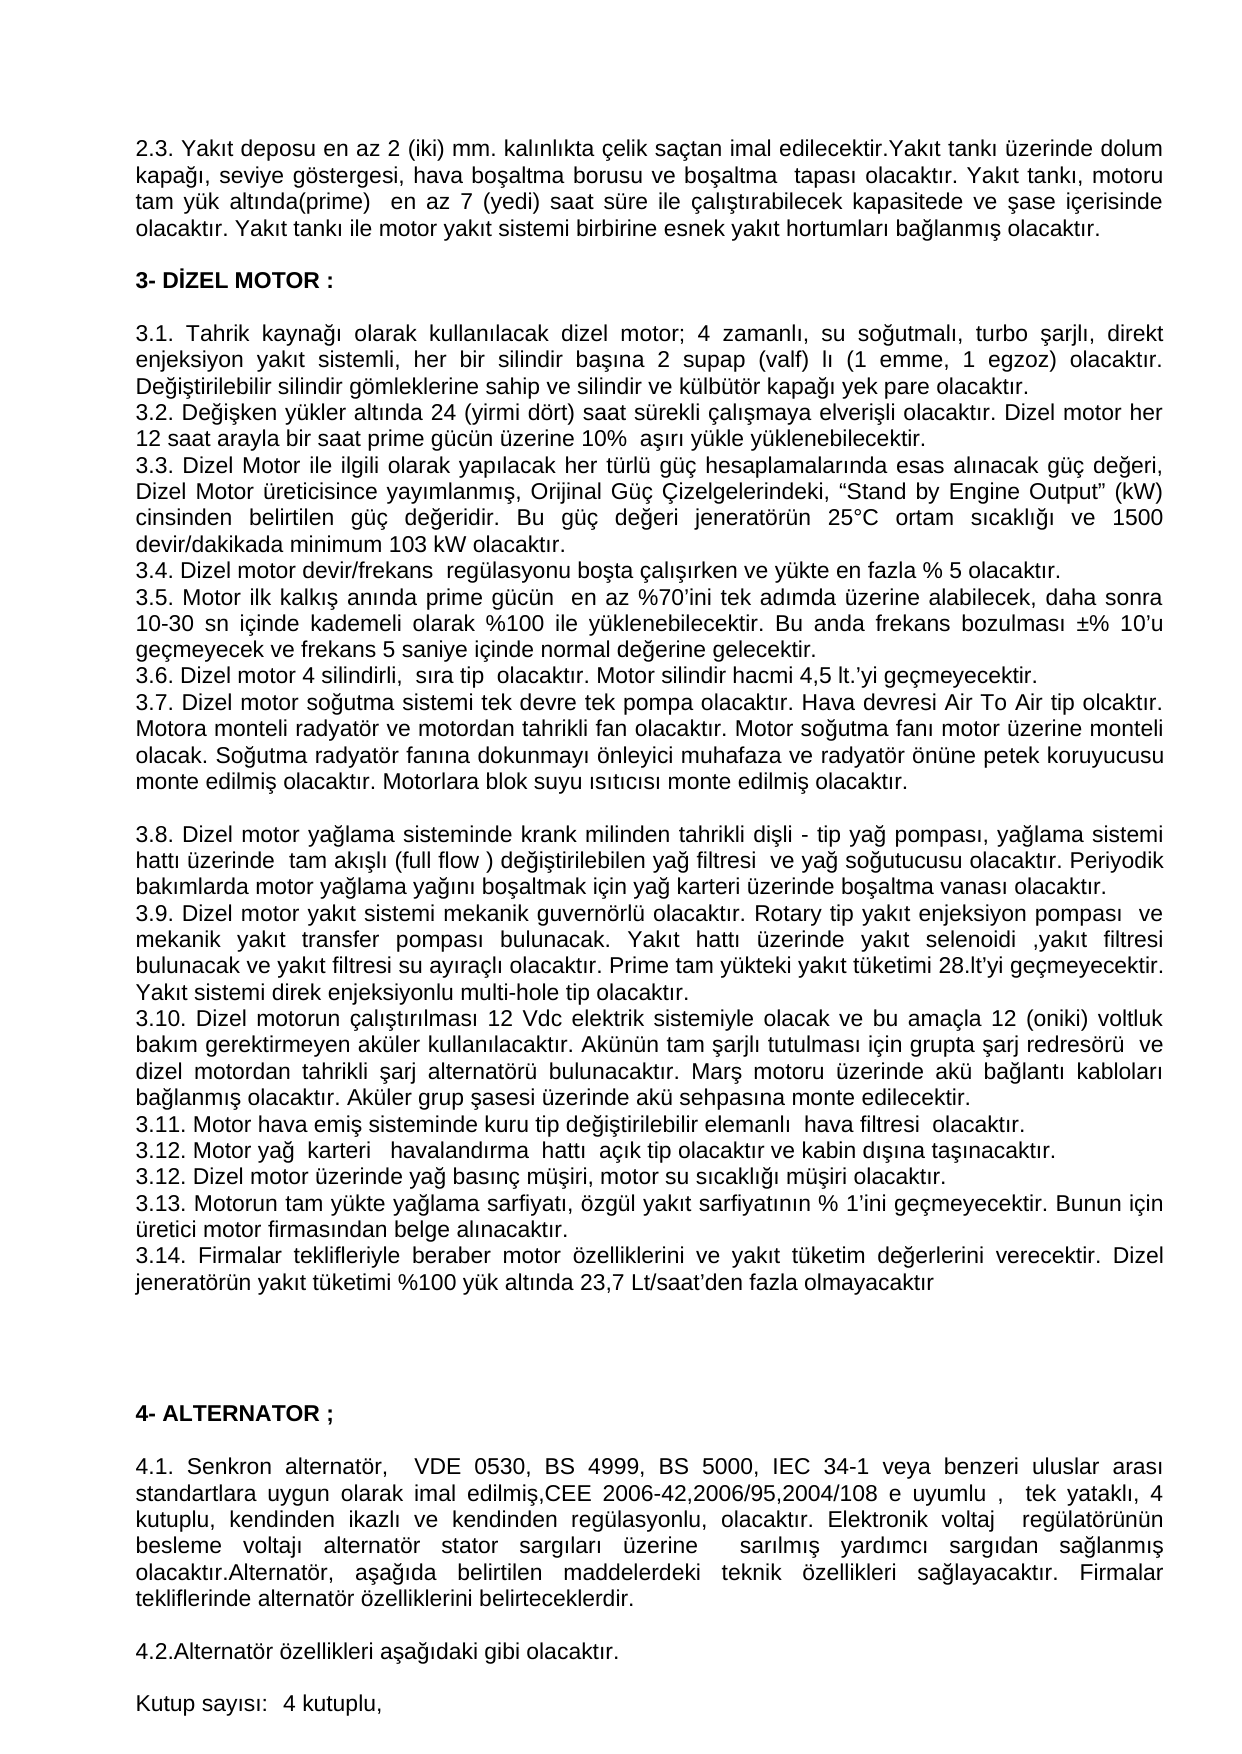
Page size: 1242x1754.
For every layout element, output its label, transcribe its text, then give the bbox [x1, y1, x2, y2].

text 3- DİZEL MOTOR : [135, 267, 1164, 293]
text 3.9. Dizel motor yakıt sistemi mekanik guvernörlü olacaktır. Rotary tip yakıt enjeksiyon pompası ve mekanik yakıt transfer pompası bulunacak. Yakıt hattı üzerinde yakıt selenoidi ,yakıt filtresi bulunacak ve yakıt filtresi su ayıraçlı olacaktır. Prime tam yükteki yakıt tüketimi 28.lt’yi geçmeyecektir. Yakıt sistemi direk enjeksiyonlu multi-hole tip olacaktır. [135, 900, 1164, 1005]
text 3.12. Dizel motor üzerinde yağ basınç müşiri, motor su sıcaklığı müşiri olacaktır. [135, 1163, 1164, 1189]
text 3.13. Motorun tam yükte yağlama sarfiyatı, özgül yakıt sarfiyatının % 1’ini geçmeyecektir. Bunun için üretici motor firmasından belge alınacaktır. [135, 1189, 1164, 1242]
text 3.5. Motor ilk kalkış anında prime gücün en az %70’ini tek adımda üzerine alabilecek, daha sonra 10-30 sn içinde kademeli olarak %100 ile yüklenebilecektir. Bu anda frekans bozulması ±% 10’u geçmeyecek ve frekans 5 saniye içinde normal değerine gelecektir. [135, 583, 1164, 662]
text 3.12. Motor yağ karteri havalandırma hattı açık tip olacaktır ve kabin dışına taşınacaktır. [135, 1137, 1164, 1163]
text 2.3. Yakıt deposu en az 2 (iki) mm. kalınlıkta çelik saçtan imal edilecektir.Yakıt tankı üzerinde dolum kapağı, seviye göstergesi, hava boşaltma borusu ve boşaltma tapası olacaktır. Yakıt tankı, motoru tam yük altında(prime) en az 7 (yedi) saat süre ile çalıştırabilecek kapasitede ve şase içerisinde olacaktır. Yakıt tankı ile motor yakıt sistemi birbirine esnek yakıt hortumları bağlanmış olacaktır. [135, 135, 1164, 241]
text 3.14. Firmalar teklifleriyle beraber motor özelliklerini ve yakıt tüketim değerlerini verecektir. Dizel jeneratörün yakıt tüketimi %100 yük altında 23,7 Lt/saat’den fazla olmayacaktır [135, 1242, 1164, 1295]
text 4.1. Senkron alternatör, VDE 0530, BS 4999, BS 5000, IEC 34-1 veya benzeri uluslar arası standartlara uygun olarak imal edilmiş,CEE 2006-42,2006/95,2004/108 e uyumlu , tek yataklı, 4 kutuplu, kendinden ikazlı ve kendinden regülasyonlu, olacaktır. Elektronik voltaj regülatörünün besleme voltajı alternatör stator sargıları üzerine sarılmış yardımcı sargıdan sağlanmış olacaktır.Alternatör, aşağıda belirtilen maddelerdeki teknik özellikleri sağlayacaktır. Firmalar tekliflerinde alternatör özelliklerini belirteceklerdir. [135, 1453, 1164, 1611]
text 4.2.Alternatör özellikleri aşağıdaki gibi olacaktır. [135, 1638, 1164, 1664]
text 3.3. Dizel Motor ile ilgili olarak yapılacak her türlü güç hesaplamalarında esas alınacak güç değeri, Dizel Motor üreticisince yayımlanmış, Orijinal Güç Çizelgelerindeki, “Stand by Engine Output” (kW) cinsinden belirtilen güç değeridir. Bu güç değeri jeneratörün 25°C ortam sıcaklığı ve 1500 devir/dakikada minimum 103 kW olacaktır. [135, 452, 1164, 557]
text 3.1. Tahrik kaynağı olarak kullanılacak dizel motor; 4 zamanlı, su soğutmalı, turbo şarjlı, direkt enjeksiyon yakıt sistemli, her bir silindir başına 2 supap (valf) lı (1 emme, 1 egzoz) olacaktır. Değiştirilebilir silindir gömleklerine sahip ve silindir ve külbütör kapağı yek pare olacaktır. [135, 320, 1164, 399]
text 3.11. Motor hava emiş sisteminde kuru tip değiştirilebilir elemanlı hava filtresi olacaktır. [135, 1111, 1164, 1137]
text 3.4. Dizel motor devir/frekans regülasyonu boşta çalışırken ve yükte en fazla % 5 olacaktır. [135, 557, 1164, 583]
text 3.10. Dizel motorun çalıştırılması 12 Vdc elektrik sistemiyle olacak ve bu amaçla 12 (oniki) voltluk bakım gerektirmeyen aküler kullanılacaktır. Akünün tam şarjlı tutulması için grupta şarj redresörü ve dizel motordan tahrikli şarj alternatörü bulunacaktır. Marş motoru üzerinde akü bağlantı kabloları bağlanmış olacaktır. Aküler grup şasesi üzerinde akü sehpasına monte edilecektir. [135, 1005, 1164, 1111]
text 3.2. Değişken yükler altında 24 (yirmi dört) saat sürekli çalışmaya elverişli olacaktır. Dizel motor her 12 saat arayla bir saat prime gücün üzerine 10% aşırı yükle yüklenebilecektir. [135, 399, 1164, 452]
text Kutup sayısı: 4 kutuplu, [135, 1690, 1164, 1717]
text 3.8. Dizel motor yağlama sisteminde krank milinden tahrikli dişli - tip yağ pompası, yağlama sistemi hattı üzerinde tam akışlı (full flow ) değiştirilebilen yağ filtresi ve yağ soğutucusu olacaktır. Periyodik bakımlarda motor yağlama yağını boşaltmak için yağ karteri üzerinde boşaltma vanası olacaktır. [135, 821, 1164, 900]
text 4- ALTERNATOR ; [135, 1400, 1164, 1427]
text 3.7. Dizel motor soğutma sistemi tek devre tek pompa olacaktır. Hava devresi Air To Air tip olcaktır. Motora monteli radyatör ve motordan tahrikli fan olacaktır. Motor soğutma fanı motor üzerine monteli olacak. Soğutma radyatör fanına dokunmayı önleyici muhafaza ve radyatör önüne petek koruyucusu monte edilmiş olacaktır. Motorlara blok suyu ısıtıcısı monte edilmiş olacaktır. [135, 689, 1164, 794]
text 3.6. Dizel motor 4 silindirli, sıra tip olacaktır. Motor silindir hacmi 4,5 lt.’yi geçmeyecektir. [135, 662, 1164, 689]
